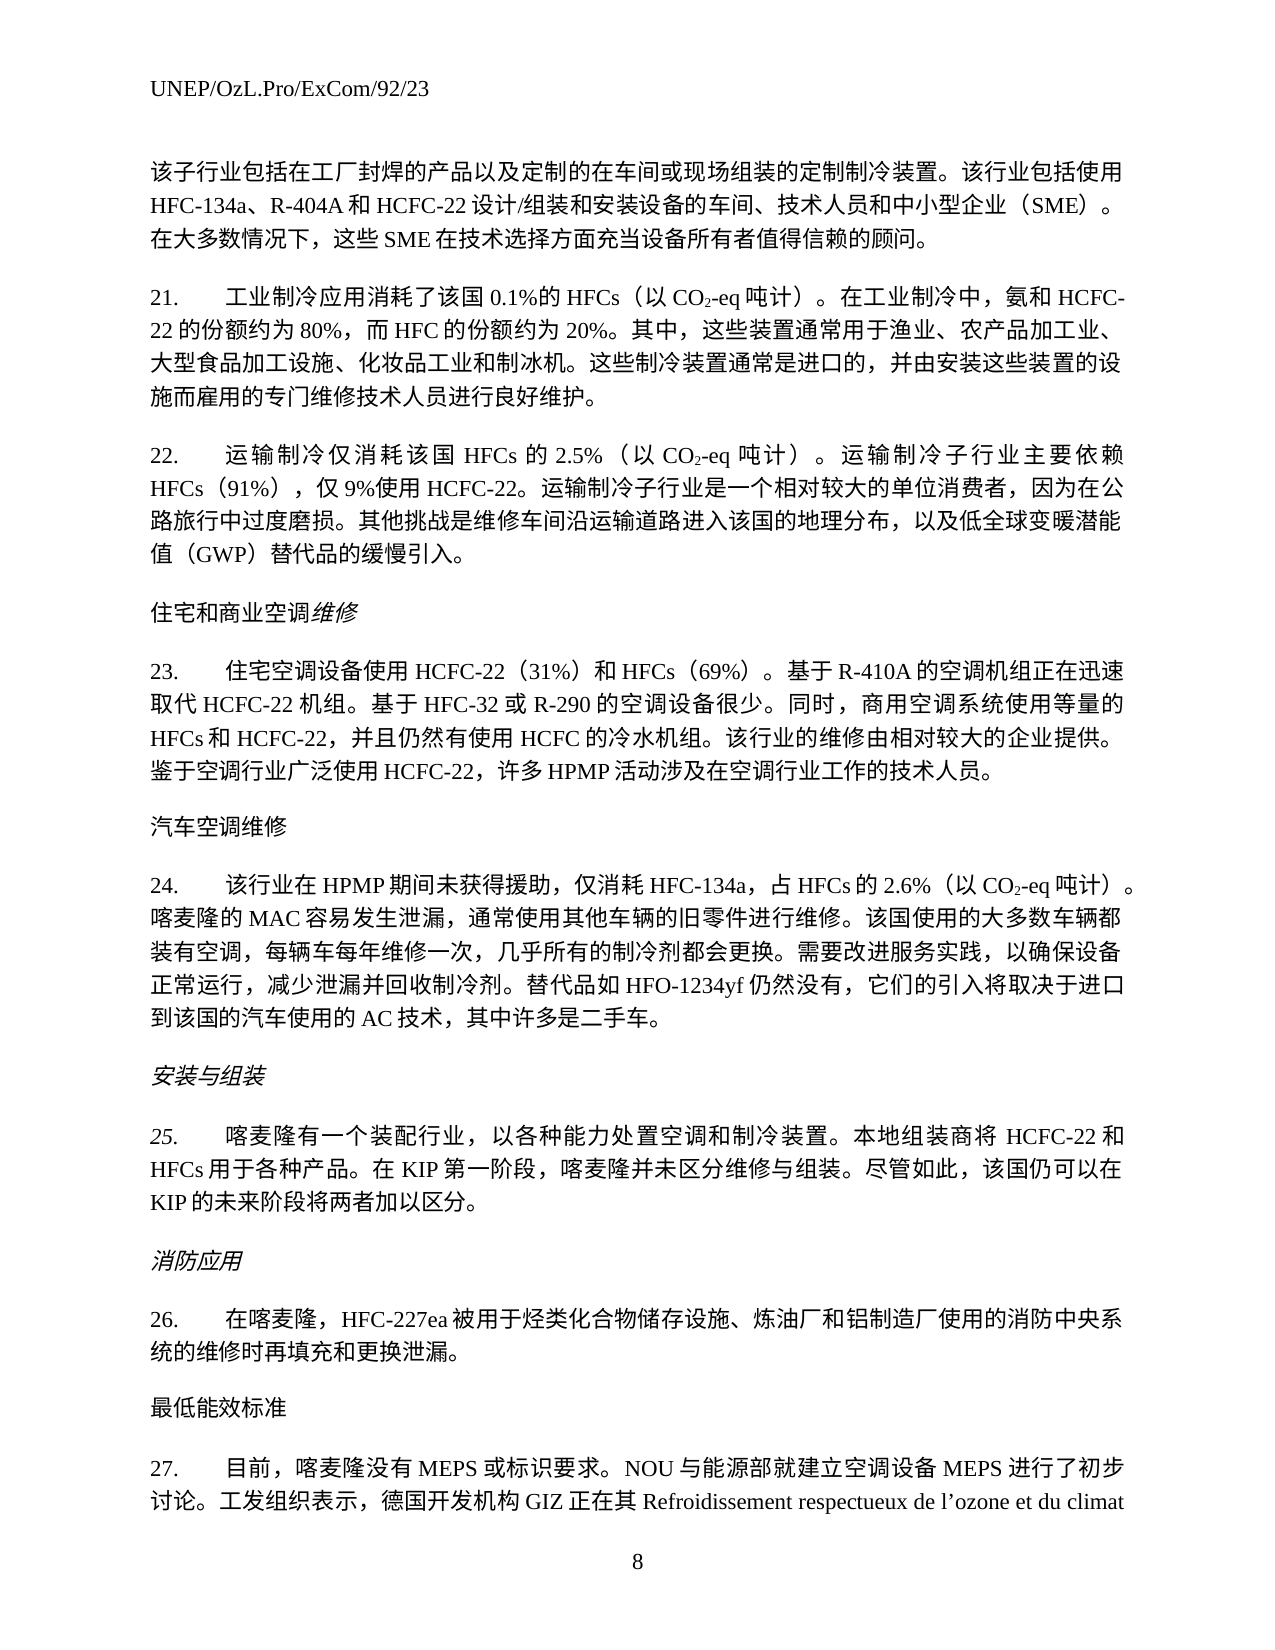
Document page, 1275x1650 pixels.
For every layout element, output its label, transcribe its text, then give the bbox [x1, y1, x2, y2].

text 安装与组装 [150, 1058, 1125, 1091]
subtitle 消防应用 [150, 1242, 1125, 1276]
subtitle 运输制冷仅消耗该国HFCs的2.5%（以CO2-eq吨计）。运输制冷子行业主要依赖HFCs（91%），仅9%使用HCFC-22。运输制冷子行业是一个相对较大的单位消费者，因为在公路旅行中过度磨损。其他挑战是维修车间沿运输道路进入该国的地理分布，以及低全球变暖潜能值（GWP）替代品的缓慢引入。 [150, 437, 1125, 569]
text 住宅和商业空调维修 [150, 594, 1125, 628]
subtitle 喀麦隆有一个装配行业，以各种能力处置空调和制冷装置。本地组装商将HCFC-22和HFCs用于各种产品。在KIP第一阶段，喀麦隆并未区分维修与组装。尽管如此，该国仍可以在KIP的未来阶段将两者加以区分。 [150, 1118, 1125, 1217]
text 汽车空调维修 [150, 811, 1125, 842]
subtitle 在喀麦隆，HFC-227ea被用于烃类化合物储存设施、炼油厂和铝制造厂使用的消防中央系统的维修时再填充和更换泄漏。 [150, 1301, 1125, 1367]
text 最低能效标准 [150, 1392, 1125, 1423]
subtitle 该行业在HPMP期间未获得援助，仅消耗HFC-134a，占HFCs的2.6%（以CO2-eq吨计）。喀麦隆的MAC容易发生泄漏，通常使用其他车辆的旧零件进行维修。该国使用的大多数车辆都装有空调，每辆车每年维修一次，几乎所有的制冷剂都会更换。需要改进服务实践，以确保设备正常运行，减少泄漏并回收制冷剂。替代品如HFO-1234yf仍然没有，它们的引入将取决于进口到该国的汽车使用的AC技术，其中许多是二手车。 [150, 867, 1125, 1033]
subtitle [150, 154, 1125, 254]
subtitle 工业制冷应用消耗了该国0.1%的HFCs（以CO2-eq吨计）。在工业制冷中，氨和HCFC-22的份额约为80%，而HFC的份额约为20%。其中，这些装置通常用于渔业、农产品加工业、大型食品加工设施、化妆品工业和制冰机。这些制冷装置通常是进口的，并由安装这些装置的设施而雇用的专门维修技术人员进行良好维护。 [150, 279, 1125, 412]
subtitle 住宅空调设备使用HCFC-22（31%）和HFCs（69%）。基于R-410A的空调机组正在迅速取代HCFC-22机组。基于HFC-32或R-290的空调设备很少。同时，商用空调系统使用等量的HFCs和HCFC-22，并且仍然有使用HCFC的冷水机组。该行业的维修由相对较大的企业提供。鉴于空调行业广泛使用HCFC-22，许多HPMP活动涉及在空调行业工作的技术人员。 [150, 653, 1125, 786]
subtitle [150, 1450, 1125, 1516]
